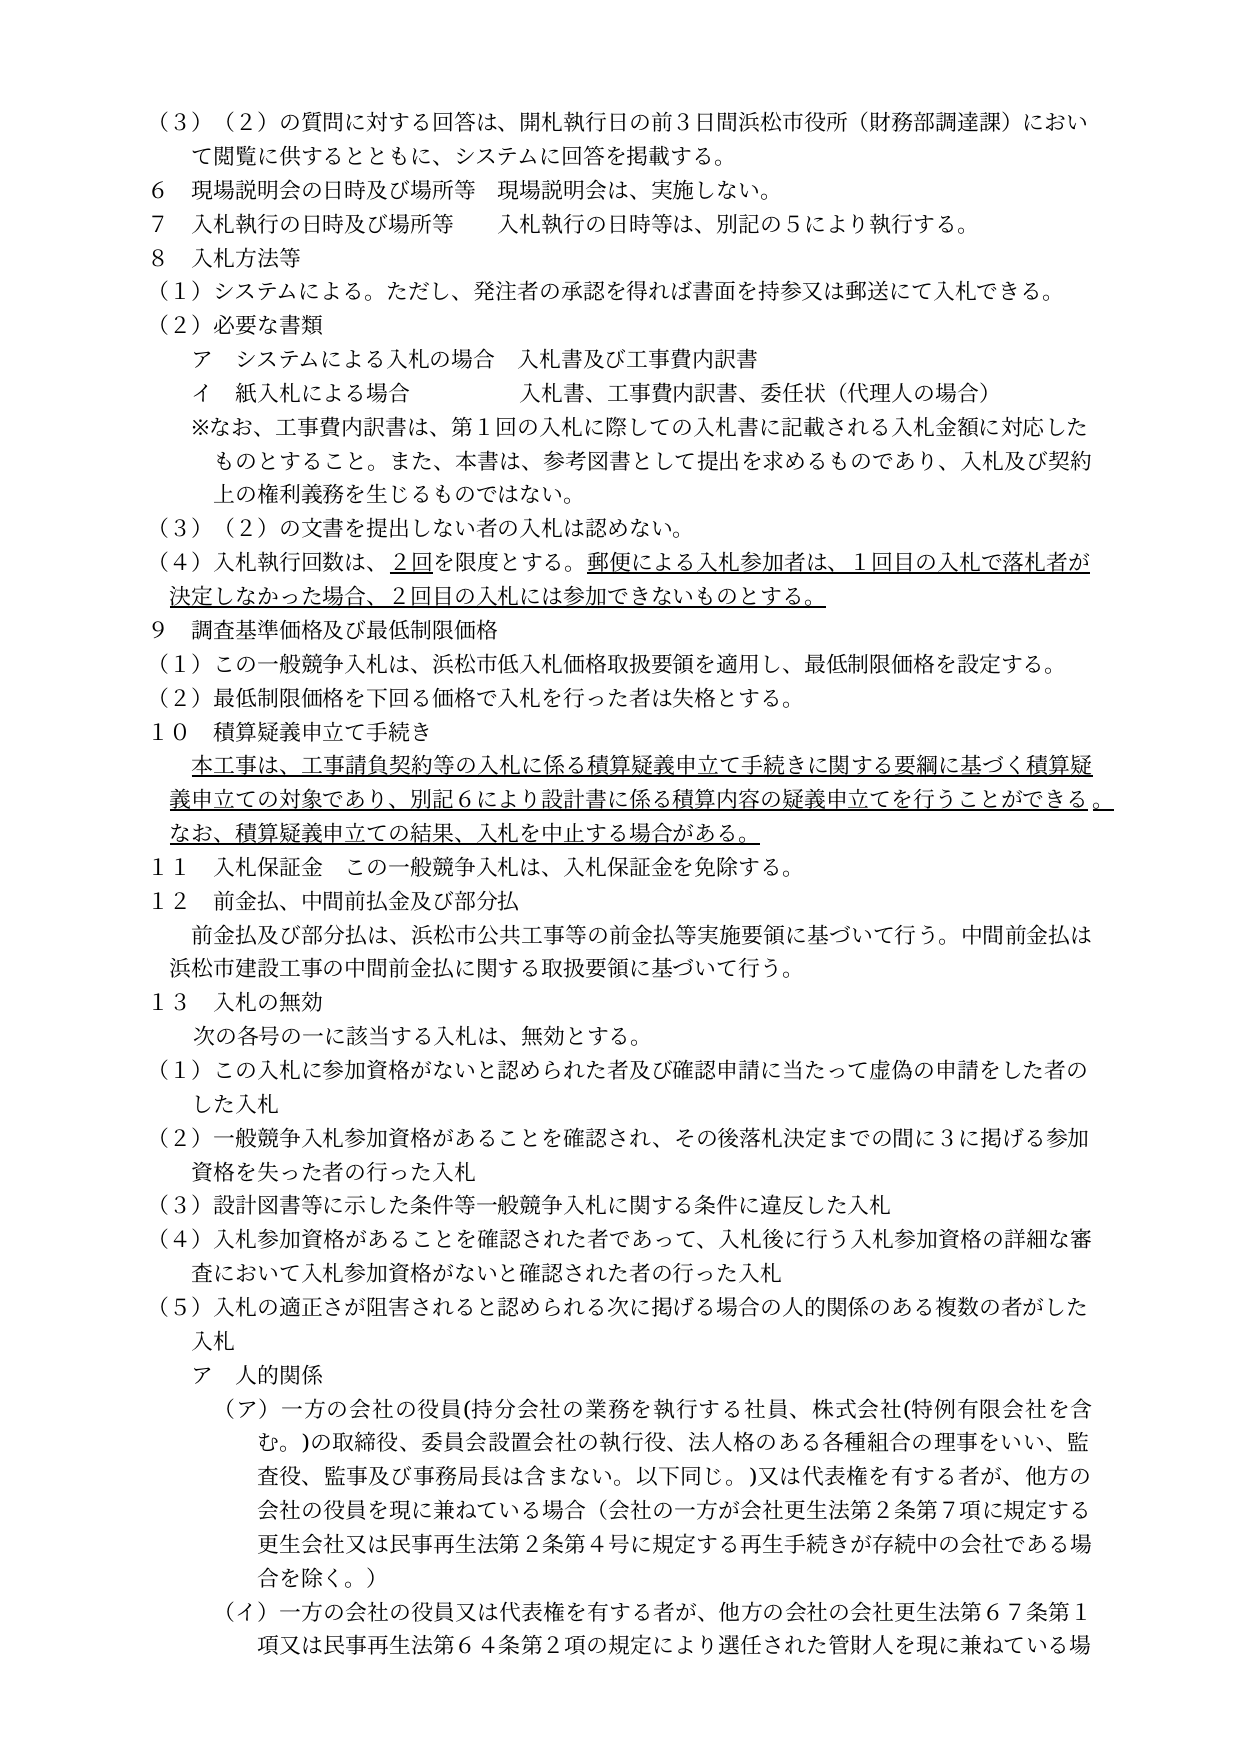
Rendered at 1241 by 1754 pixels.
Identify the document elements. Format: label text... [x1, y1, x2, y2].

text （３）（２）の文書を提出しない者の入札は認めない。 [148, 510, 1092, 544]
text （２）最低制限価格を下回る価格で入札を行った者は失格とする。 [148, 680, 1092, 713]
text （５）入札の適正さが阻害されると認められる次に掲げる場合の人的関係のある複数の者がした入札 [148, 1289, 1092, 1357]
text 前金払及び部分払は、浜松市公共工事等の前金払等実施要領に基づいて行う。中間前金払は、浜松市建設工事の中間前金払に関する取扱要領に基づいて行う。 [169, 917, 1092, 984]
text ９ 調査基準価格及び最低制限価格 [148, 612, 1092, 646]
text ７ 入札執行の日時及び場所等 入札執行の日時等は、別記の５により執行する。 [148, 206, 1092, 239]
text （ア）一方の会社の役員(持分会社の業務を執行する社員、株式会社(特例有限会社を含む。)の取締役、委員会設置会社の執行役、法人格のある各種組合の理事をいい、監査役、監事及び事務局長は含まない。以下同じ。)又は代表権を有する者が、他方の会社の役員を現に兼ねている場合（会社の一方が会社更生法第２条第７項に規定する更生会社又は民事再生法第２条第４号に規定する再生手続きが存続中の会社である場合を除く。） [213, 1391, 1092, 1594]
text ６ 現場説明会の日時及び場所等 現場説明会は、実施しない。 [148, 172, 1092, 206]
text １０ 積算疑義申立て手続き [148, 713, 1092, 747]
text ※なお、工事費内訳書は、第１回の入札に際しての入札書に記載される入札金額に対応したものとすること。また、本書は、参考図書として提出を求めるものであり、入札及び契約上の権利義務を生じるものではない。 [191, 409, 1092, 510]
text （３）（２）の質問に対する回答は、開札執行日の前３日間浜松市役所（財務部調達課）において閲覧に供するとともに、システムに回答を掲載する。 [148, 104, 1092, 172]
text （１）システムによる。ただし、発注者の承認を得れば書面を持参又は郵送にて入札できる。 [148, 273, 1092, 307]
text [213, 1594, 1092, 1661]
text １２ 前金払、中間前払金及び部分払 [148, 883, 1092, 917]
text 次の各号の一に該当する入札は、無効とする。 [193, 1018, 1092, 1052]
text （２）必要な書類 [148, 307, 1092, 341]
text （３）設計図書等に示した条件等一般競争入札に関する条件に違反した入札 [148, 1187, 1092, 1221]
text （４）入札執行回数は、２回を限度とする。郵便による入札参加者は、１回目の入札で落札者が決定しなかった場合、２回目の入札には参加できないものとする。 [148, 544, 1092, 612]
text （１）この入札に参加資格がないと認められた者及び確認申請に当たって虚偽の申請をした者のした入札 [148, 1052, 1092, 1120]
text ア 人的関係 [148, 1357, 1092, 1391]
text １３ 入札の無効 [148, 984, 1092, 1018]
text ア システムによる入札の場合 入札書及び工事費内訳書 [148, 341, 1092, 375]
text （２）一般競争入札参加資格があることを確認され、その後落札決定までの間に３に掲げる参加資格を失った者の行った入札 [148, 1120, 1092, 1187]
text １１ 入札保証金 この一般競争入札は、入札保証金を免除する。 [148, 849, 1092, 883]
text ８ 入札方法等 [148, 239, 1092, 273]
text 本工事は、工事請負契約等の入札に係る積算疑義申立て手続きに関する要綱に基づく積算疑義申立ての対象であり、別記６により設計書に係る積算内容の疑義申立てを行うことができる。なお、積算疑義申立ての結果、入札を中止する場合がある。 [169, 747, 1092, 849]
text （１）この一般競争入札は、浜松市低入札価格取扱要領を適用し、最低制限価格を設定する。 [148, 646, 1092, 680]
text イ 紙入札による場合 入札書、工事費内訳書、委任状（代理人の場合） [148, 375, 1092, 409]
text （４）入札参加資格があることを確認された者であって、入札後に行う入札参加資格の詳細な審査において入札参加資格がないと確認された者の行った入札 [148, 1221, 1092, 1289]
